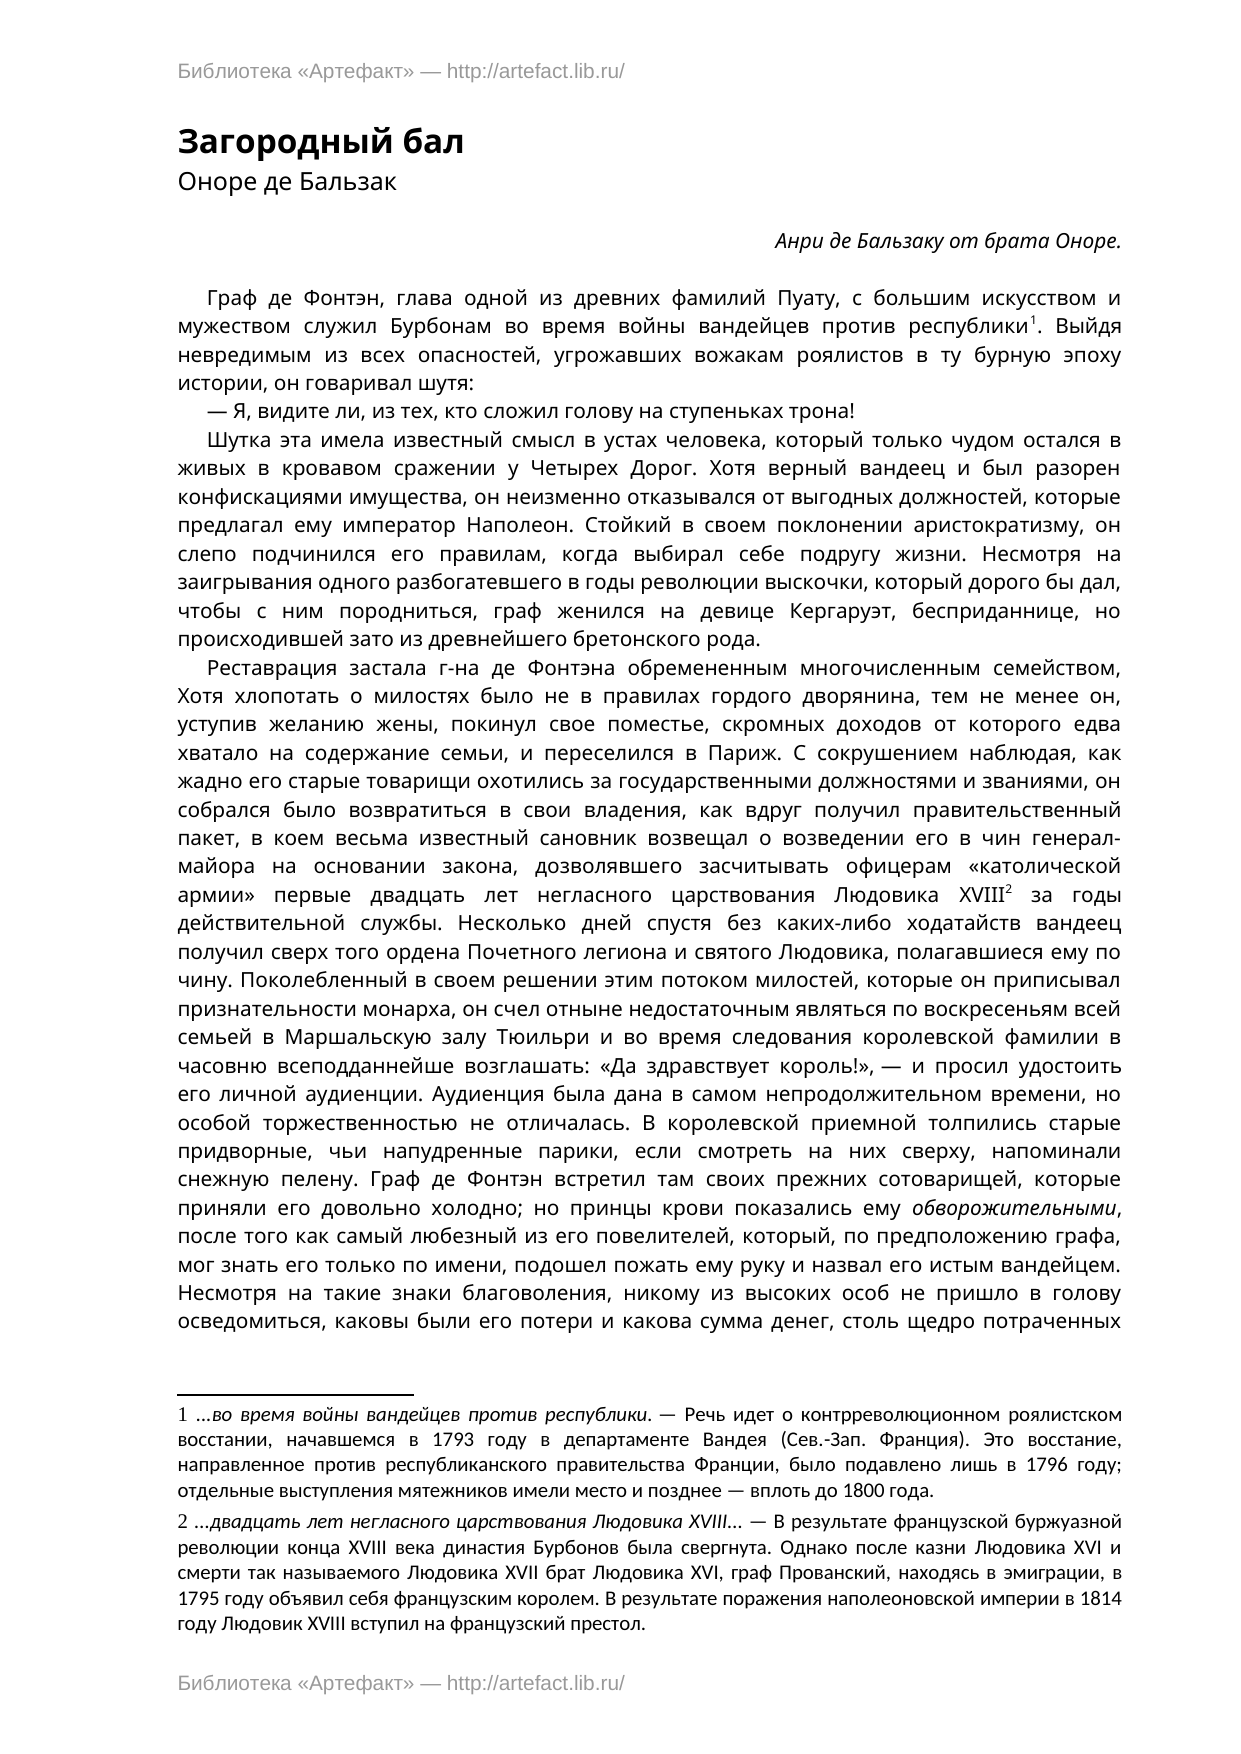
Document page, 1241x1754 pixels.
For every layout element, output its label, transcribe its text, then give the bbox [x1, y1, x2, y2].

text Шутка эта имела известный смысл в устах человека, который только чудом остался в живых в кровавом сражении у Четырех Дорог. Хотя верный вандеец и был разорен конфискациями имущества, он неизменно отказывался от выгодных должностей, которые предлагал ему император Наполеон. Стойкий в своем поклонении аристократизму, он слепо подчинился его правилам, когда выбирал себе подругу жизни. Несмотря на заигрывания одного разбогатевшего в годы революции выскочки, который дорого бы дал, чтобы с ним породниться, граф женился на девице Кергаруэт, бесприданнице, но происходившей зато из древнейшего бретонского рода. [177, 425, 1122, 653]
subtitle Загородный бал [177, 118, 1122, 163]
subtitle Оноре де Бальзак [177, 163, 1122, 198]
text — Я, видите ли, из тех, кто сложил голову на ступеньках трона! [177, 397, 1122, 425]
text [177, 653, 1122, 1335]
text Анри де Бальзаку от брата Оноре. [177, 226, 1122, 254]
text Граф де Фонтэн, глава одной из древних фамилий Пуату, с большим искусством и мужеством служил Бурбонам во время войны вандейцев против республики. Выйдя невредимым из всех опасностей, угрожавших вожакам роялистов в ту бурную эпоху истории, он говаривал шутя: [177, 283, 1122, 397]
